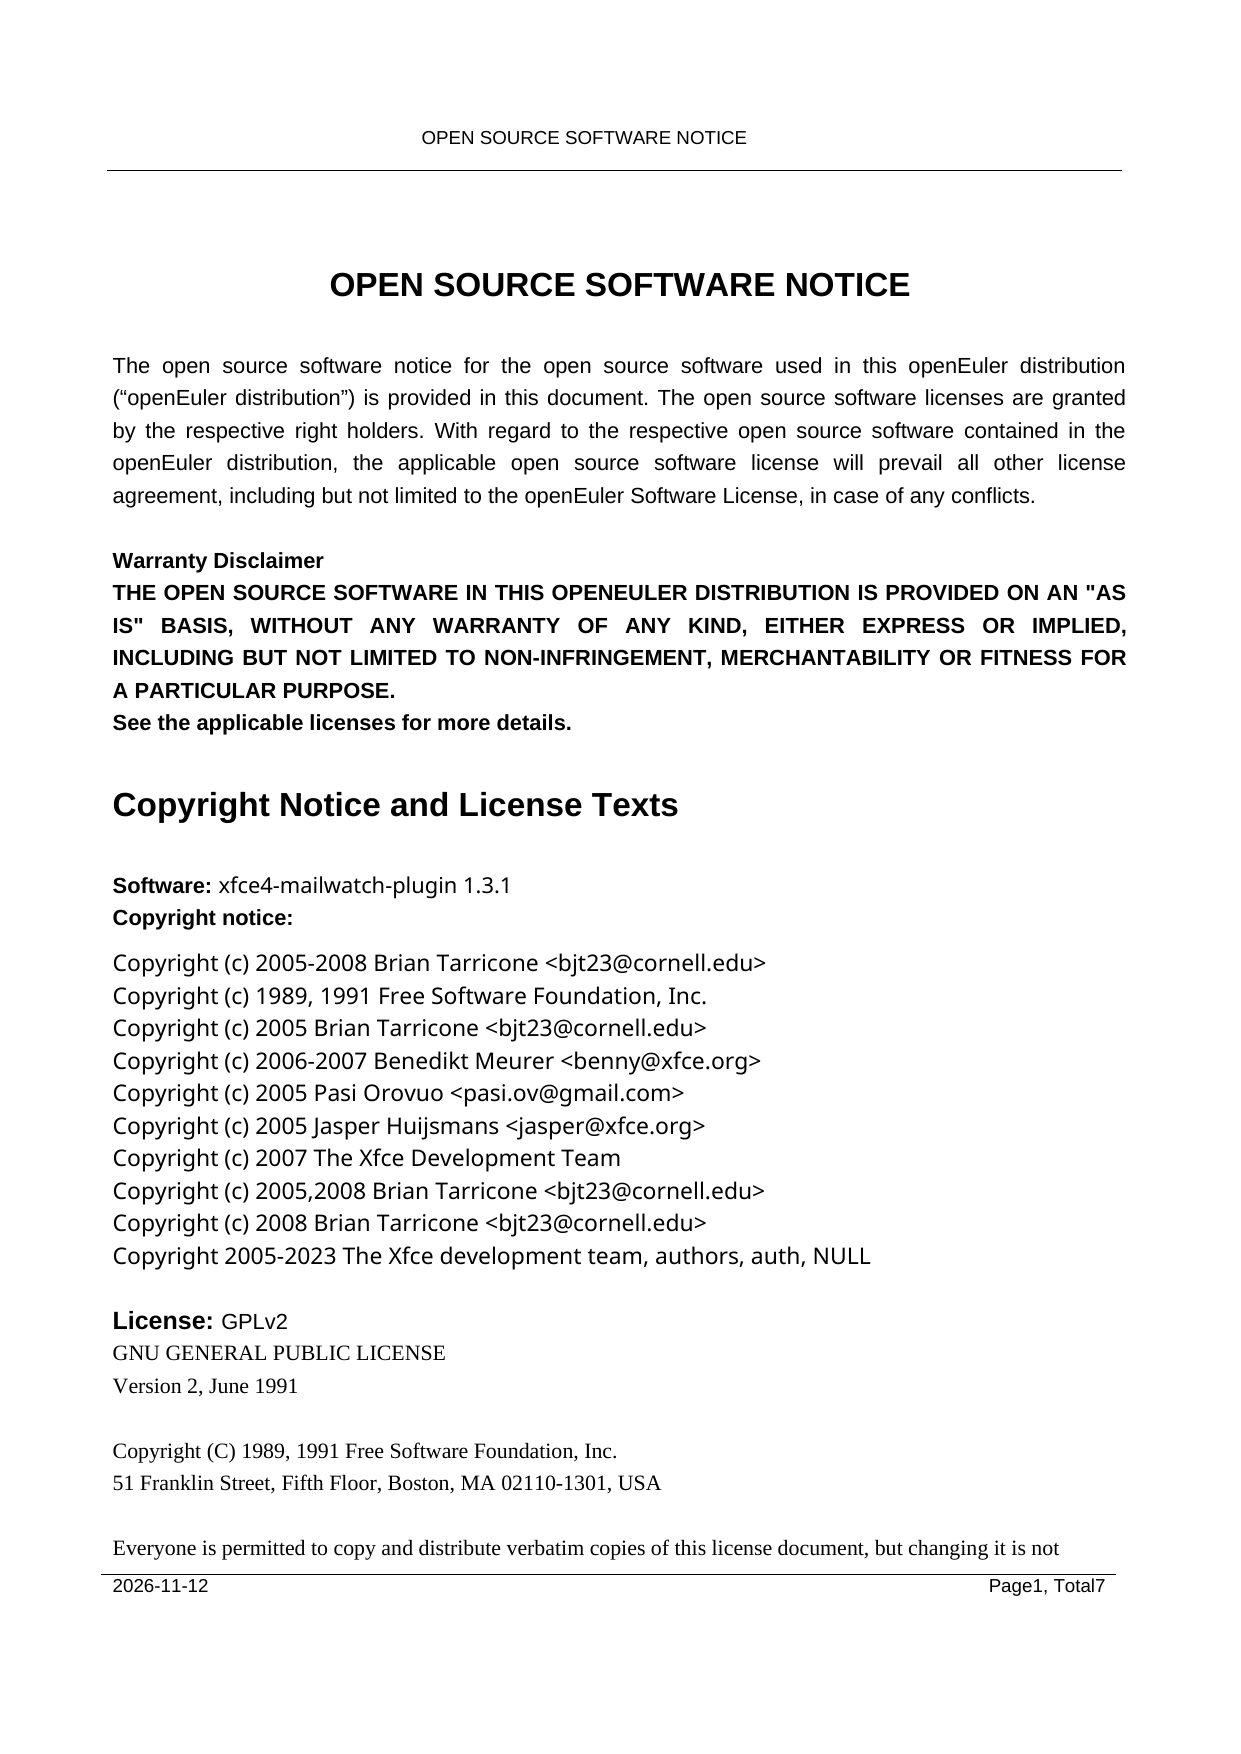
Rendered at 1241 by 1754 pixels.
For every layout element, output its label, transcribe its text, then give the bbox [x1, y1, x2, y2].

text Warranty Disclaimer [112, 544, 1128, 576]
text The open source software notice for the open source software used in this openEuler distribution (“openEuler distribution”) is provided in this document. The open source software licenses are granted by the respective right holders. With regard to the respective open source software contained in the openEuler distribution, the applicable open source software license will prevail all other license agreement, including but not limited to the openEuler Software License, in case of any conflicts. [112, 349, 1128, 511]
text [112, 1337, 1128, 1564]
text Copyright (c) 2005-2008 Brian Tarricone <bjt23@cornell.edu> Copyright (c) 1989, 1991 Free Software Foundation, Inc. Copyright (c) 2005 Brian Tarricone <bjt23@cornell.edu> Copyright (c) 2006-2007 Benedikt Meurer <benny@xfce.org> Copyright (c) 2005 Pasi Orovuo <pasi.ov@gmail.com> Copyright (c) 2005 Jasper Huijsmans <jasper@xfce.org> Copyright (c) 2007 The Xfce Development Team Copyright (c) 2005,2008 Brian Tarricone <bjt23@cornell.edu> Copyright (c) 2008 Brian Tarricone <bjt23@cornell.edu> Copyright 2005-2023 The Xfce development team, authors, auth, NULL [112, 947, 1128, 1304]
text OPEN SOURCE SOFTWARE NOTICE [112, 251, 1128, 316]
text Copyright Notice and License Texts [112, 771, 1128, 836]
text License: GPLv2 [112, 1304, 1128, 1337]
title Software: xfce4-mailwatch-plugin 1.3.1 [112, 869, 1128, 901]
text THE OPEN SOURCE SOFTWARE IN THIS OPENEULER DISTRIBUTION IS PROVIDED ON AN "AS IS" BASIS, WITHOUT ANY WARRANTY OF ANY KIND, EITHER EXPRESS OR IMPLIED, INCLUDING BUT NOT LIMITED TO NON-INFRINGEMENT, MERCHANTABILITY OR FITNESS FOR A PARTICULAR PURPOSE. See the applicable licenses for more details. [112, 576, 1128, 739]
text Copyright notice: [112, 901, 1128, 934]
